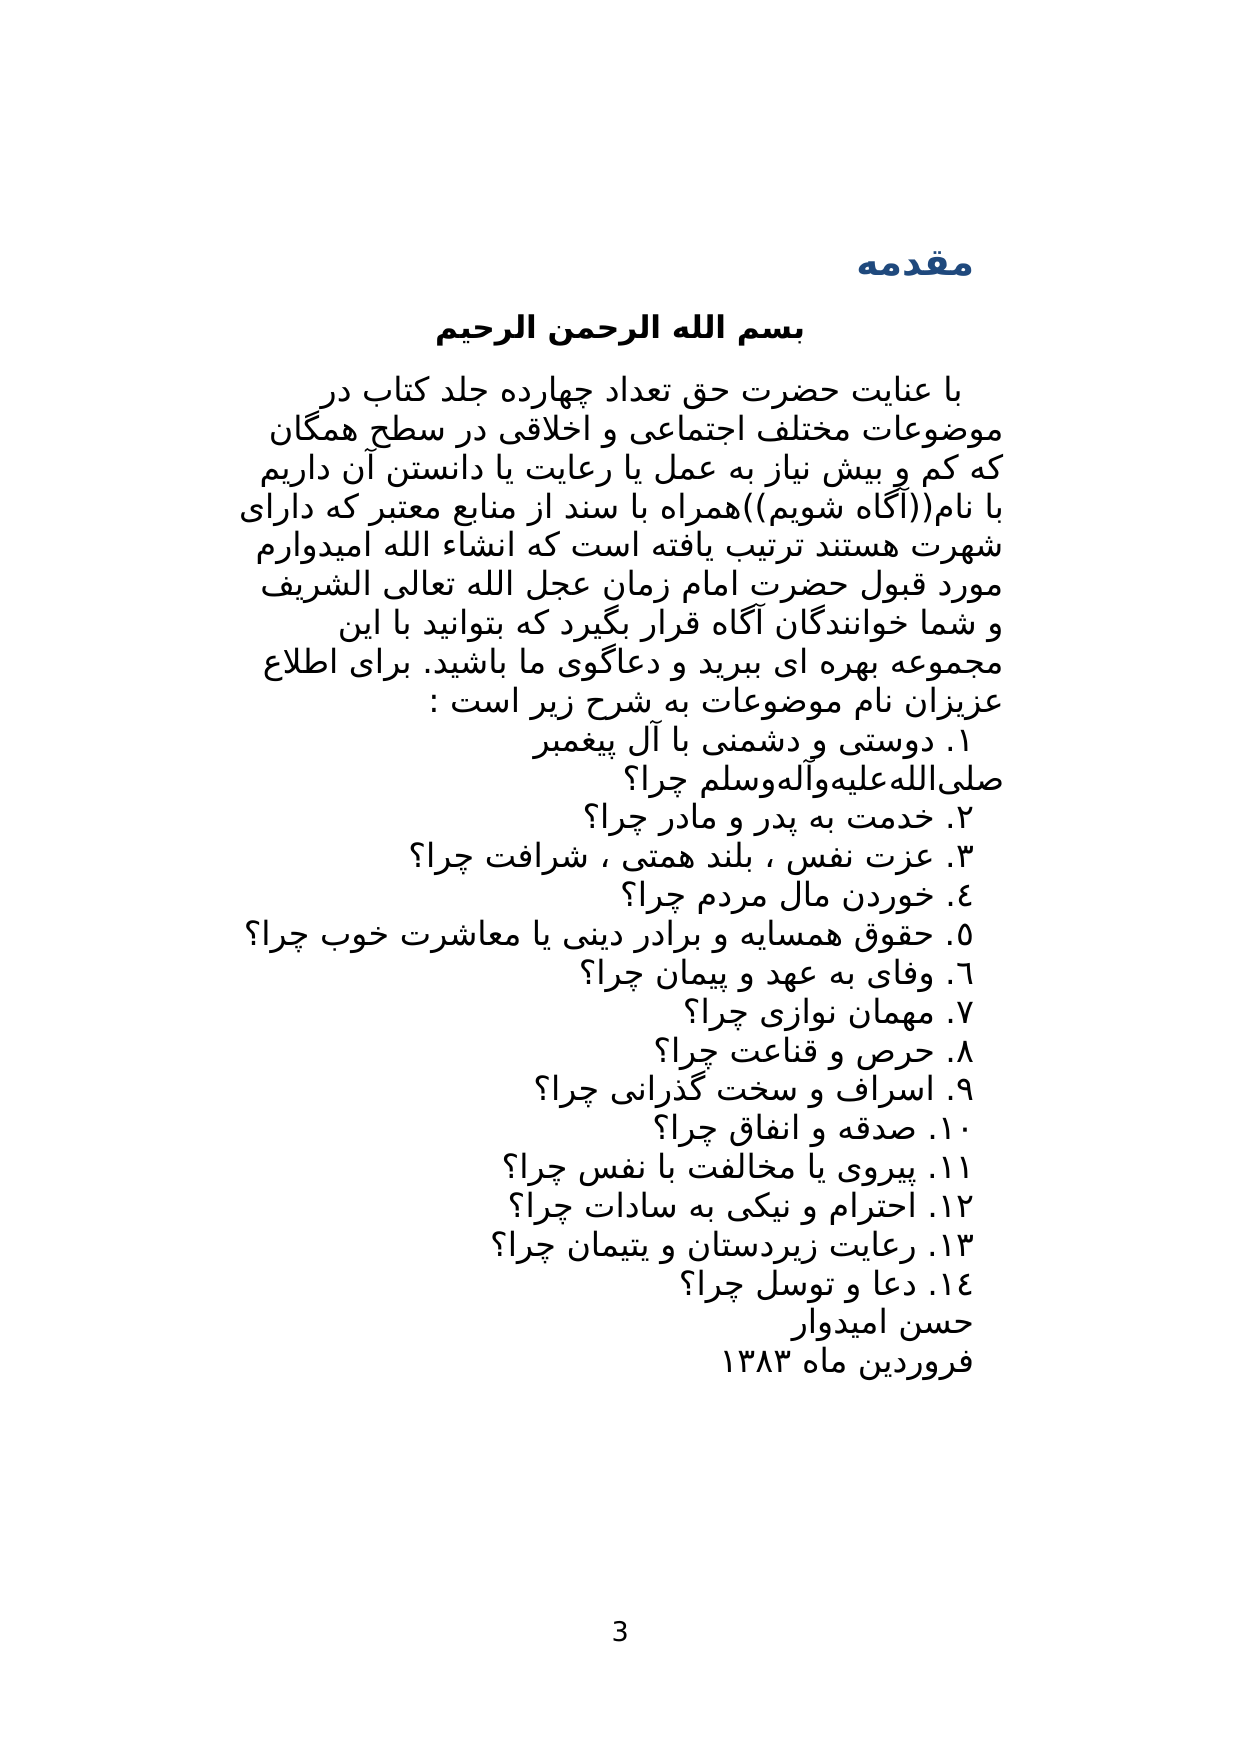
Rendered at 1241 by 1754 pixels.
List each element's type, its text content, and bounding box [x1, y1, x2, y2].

text ١. دوستى و دشمنى با آل پيغمبر صلى‌الله‌عليه‌وآله‌وسلم چرا؟ [236, 720, 1004, 798]
text ٦. وفاى به عهد و پيمان چرا؟ [236, 953, 1004, 992]
text ١٠. صدقه و انفاق چرا؟ [236, 1109, 1004, 1148]
text بسم الله الرحمن الرحيم [236, 309, 1004, 346]
text ١١. پيروى يا مخالفت با نفس چرا؟ [236, 1148, 1004, 1186]
text ٤. خوردن مال مردم چرا؟ [236, 876, 1004, 914]
text ٩. اسراف و سخت گذرانى چرا؟ [236, 1070, 1004, 1109]
text فروردين ماه ١٣٨٣ [236, 1342, 1004, 1381]
subtitle مقدمه [236, 241, 1004, 284]
text ١٣. رعايت زيردستان و يتيمان چرا؟ [236, 1225, 1004, 1264]
text ٥. حقوق همسايه و برادر دينى يا معاشرت خوب چرا؟ [236, 914, 1004, 953]
text ٨. حرص و قناعت چرا؟ [236, 1031, 1004, 1070]
text ٧. مهمان نوازى چرا؟ [236, 992, 1004, 1031]
text با عنايت حضرت حق تعداد چهارده جلد كتاب در موضوعات مختلف اجتماعى و اخلاقى در سطح همگان كه كم و بيش نياز به عمل يا رعايت يا دانستن آن داريم با نام((آگاه شويم))همراه با سند از منابع معتبر كه داراى شهرت هستند ترتيب يافته است كه انشاء الله اميدوارم مورد قبول حضرت امام زمان عجل الله تعالى الشريف و شما خوانندگان آگاه قرار بگيرد كه بتوانيد با اين مجموعه بهره اى ببريد و دعاگوى ما باشيد. براى اطلاع عزيزان نام موضوعات به شرح زير است : [236, 371, 1004, 720]
text ١٢. احترام و نيكى به سادات چرا؟ [236, 1186, 1004, 1225]
text حسن اميدوار [236, 1303, 1004, 1342]
text ١٤. دعا و توسل چرا؟ [236, 1264, 1004, 1303]
text ٣. عزت نفس ، بلند همتى ، شرافت چرا؟ [236, 837, 1004, 876]
text ٢. خدمت به پدر و مادر چرا؟ [236, 798, 1004, 837]
